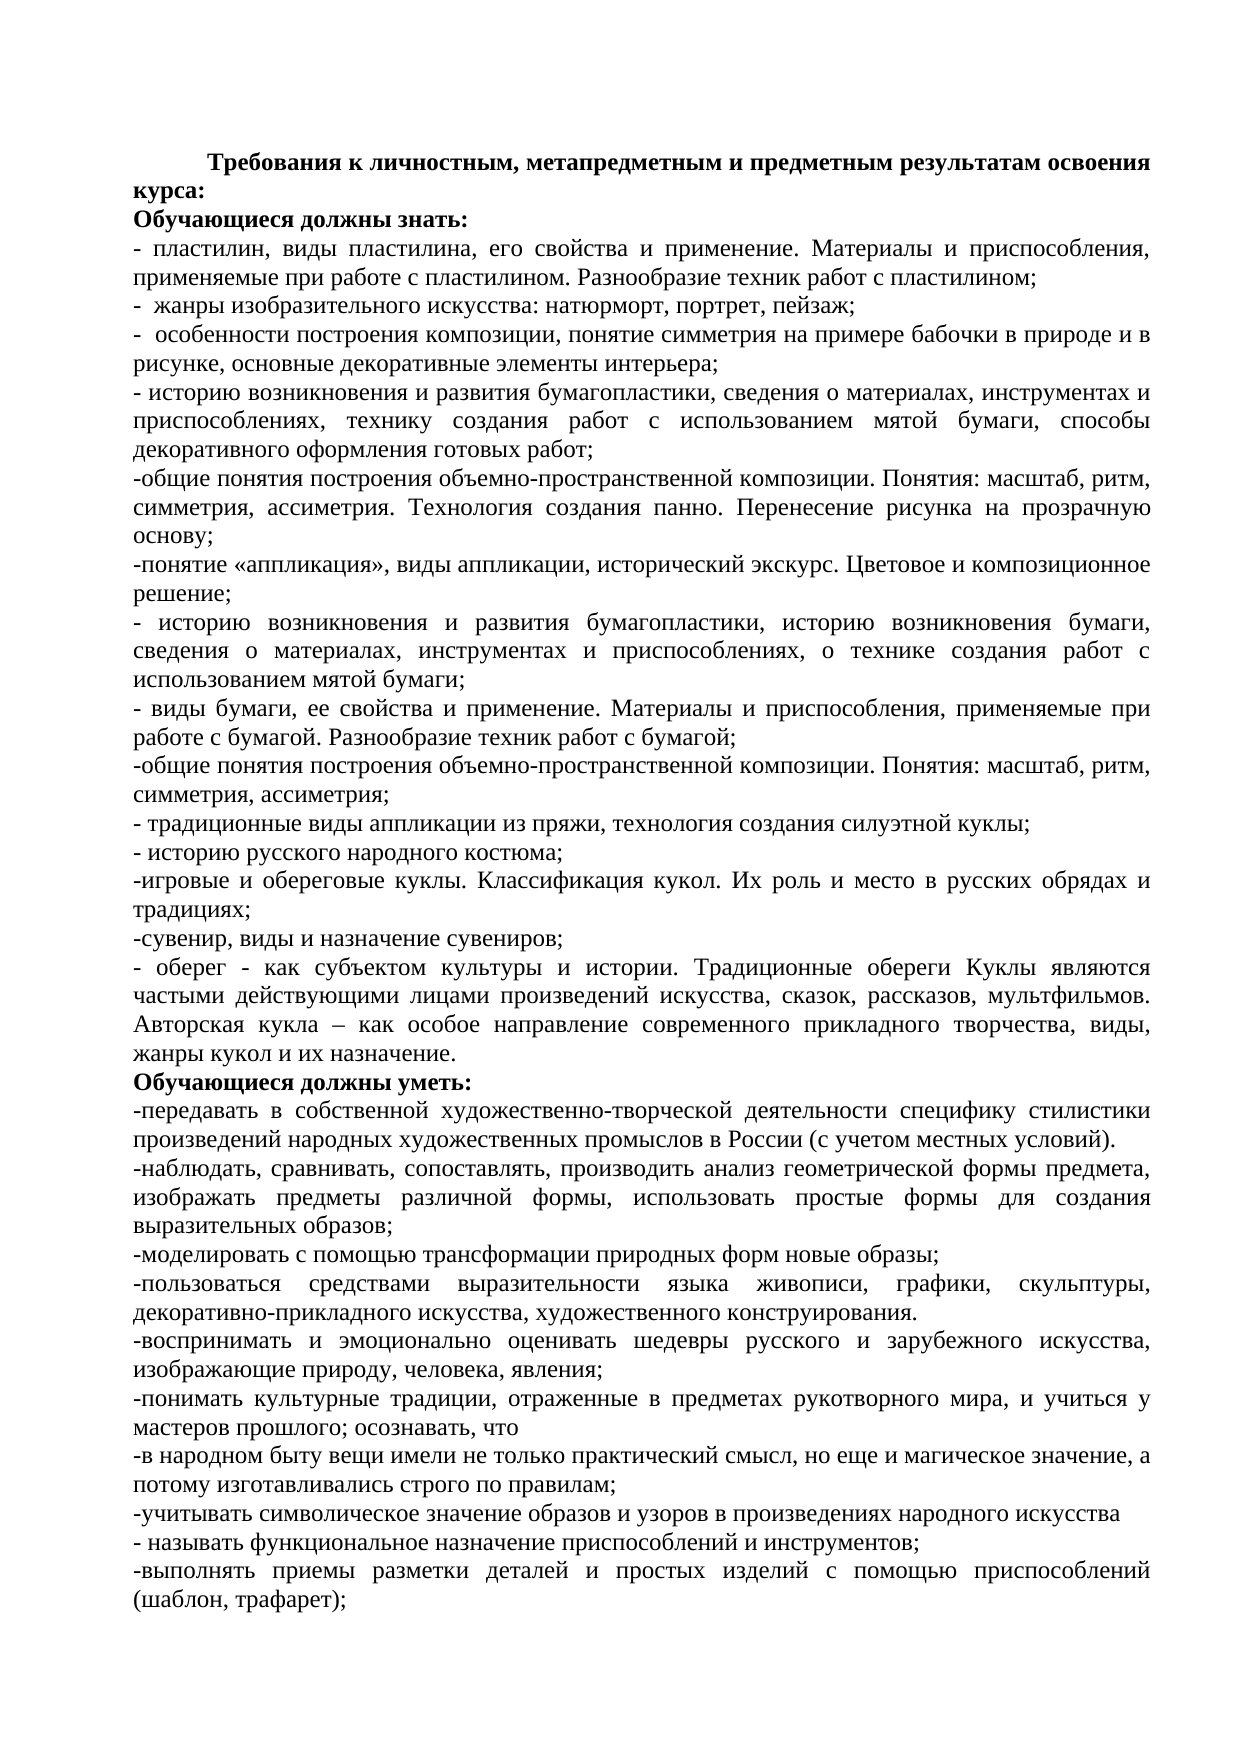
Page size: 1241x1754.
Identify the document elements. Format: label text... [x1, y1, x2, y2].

text -учитывать символическое значение образов и узоров в произведениях народного искусства [133, 1498, 1152, 1527]
text - жанры изобразительного искусства: натюрморт, портрет, пейзаж; [133, 291, 1152, 319]
text -воспринимать и эмоционально оценивать шедевры русского и зарубежного искусства, изображающие природу, человека, явления; [133, 1326, 1152, 1383]
text - называть функциональное назначение приспособлений и инструментов; [133, 1527, 1152, 1556]
text - особенности построения композиции, понятие симметрия на примере бабочки в природе и в рисунке, основные декоративные элементы интерьера; [133, 319, 1152, 377]
text -наблюдать, сравнивать, сопоставлять, производить анализ геометрической формы предмета, изображать предметы различной формы, использовать простые формы для создания выразительных образов; [133, 1153, 1152, 1239]
text Обучающиеся должны знать: [133, 204, 1152, 233]
text - историю возникновения и развития бумагопластики, сведения о материалах, инструментах и приспособлениях, технику создания работ с использованием мятой бумаги, способы декоративного оформления готовых работ; [133, 377, 1152, 463]
text -передавать в собственной художественно-творческой деятельности специфику стилистики произведений народных художественных промыслов в России (с учетом местных условий). [133, 1096, 1152, 1153]
text - пластилин, виды пластилина, его свойства и применение. Материалы и приспособления, применяемые при работе с пластилином. Разнообразие техник работ с пластилином; [133, 233, 1152, 291]
text -игровые и обереговые куклы. Классификация кукол. Их роль и место в русских обрядах и традициях; [133, 866, 1152, 923]
text -выполнять приемы разметки деталей и простых изделий с помощью приспособлений (шаблон, трафарет); [133, 1556, 1152, 1613]
text -общие понятия построения объемно-пространственной композиции. Понятия: масштаб, ритм, симметрия, ассиметрия. Технология создания панно. Перенесение рисунка на прозрачную основу; [133, 463, 1152, 549]
text - историю возникновения и развития бумагопластики, историю возникновения бумаги, сведения о материалах, инструментах и приспособлениях, о технике создания работ с использованием мятой бумаги; [133, 607, 1152, 693]
text -понимать культурные традиции, отраженные в предметах рукотворного мира, и учиться у мастеров прошлого; осознавать, что [133, 1383, 1152, 1441]
text -пользоваться средствами выразительности языка живописи, графики, скульптуры, декоративно-прикладного искусства, художественного конструирования. [133, 1268, 1152, 1326]
text Требования к личностным, метапредметным и предметным результатам освоения курса: [133, 147, 1152, 204]
text - оберег - как субъектом культуры и истории. Традиционные обереги Куклы являются частыми действующими лицами произведений искусства, сказок, рассказов, мультфильмов. Авторская кукла – как особое направление современного прикладного творчества, виды, жанры кукол и их назначение. [133, 952, 1152, 1067]
text - виды бумаги, ее свойства и применение. Материалы и приспособления, применяемые при работе с бумагой. Разнообразие техник работ с бумагой; [133, 693, 1152, 751]
text -понятие «аппликация», виды аппликации, исторический экскурс. Цветовое и композиционное решение; [133, 549, 1152, 607]
text -общие понятия построения объемно-пространственной композиции. Понятия: масштаб, ритм, симметрия, ассиметрия; [133, 751, 1152, 808]
text -сувенир, виды и назначение сувениров; [133, 923, 1152, 952]
text -в народном быту вещи имели не только практический смысл, но еще и магическое значение, а потому изготавливались строго по правилам; [133, 1441, 1152, 1498]
text -моделировать с помощью трансформации природных форм новые образы; [133, 1239, 1152, 1268]
text - традиционные виды аппликации из пряжи, технология создания силуэтной куклы; [133, 808, 1152, 837]
text - историю русского народного костюма; [133, 837, 1152, 866]
text Обучающиеся должны уметь: [133, 1067, 1152, 1096]
